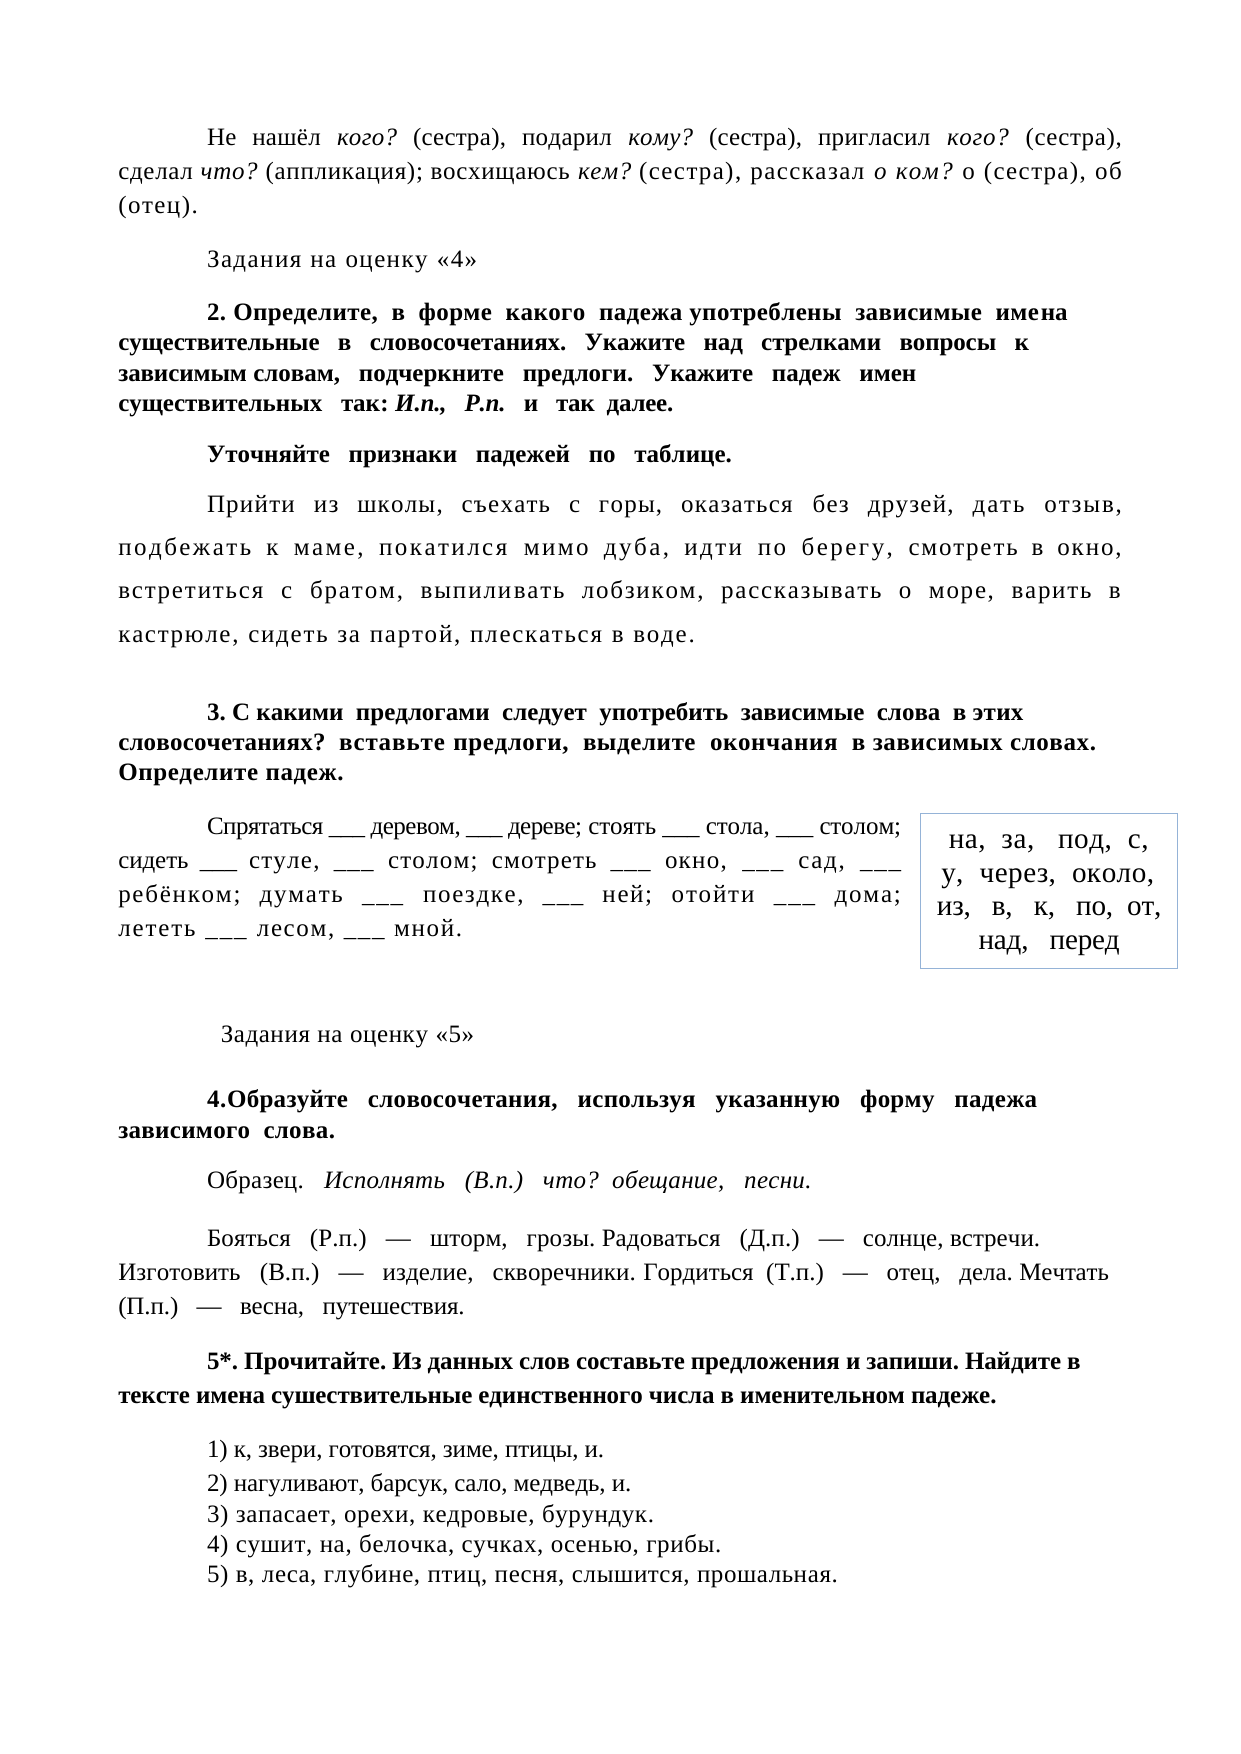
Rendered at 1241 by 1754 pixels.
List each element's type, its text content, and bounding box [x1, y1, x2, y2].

text Не нашёл кого? (сестра), подарил кому? (сестра), пригласил кого? (сестра), сделал что? (аппликация); восхищаюсь кем? (сестра), рассказал о ком? о (сестра), об (отец). [118, 118, 1122, 220]
text 5*. Прочитайте. Из данных слов составьте предложения и запиши. Найдите в тексте имена сушествительные единственного числа в именительном падеже. [118, 1342, 1122, 1410]
text Уточняйте признаки падежей по таблице. [118, 438, 1122, 468]
text Задания на оценку «5» [118, 1018, 1122, 1048]
text Спрятаться ___ деревом, ___ дереве; стоять ___ стола, ___ столом; сидеть ___ стуле, ___ столом; смотреть ___ окно, ___ сад, ___ ребёнком; думать ___ поездке, ___ ней; отойти ___ дома; лететь ___ лесом, ___ мной. [118, 807, 1122, 943]
text 5) в, леса, глубине, птиц, песня, слышится, прошальная. [118, 1559, 1122, 1589]
text Бояться (Р.п.) — шторм, грозы. Радоваться (Д.п.) — солнце, встречи. Изготовить (В.п.) — изделие, скворечники. Гордиться (Т.п.) — отец, дела. Мечтать (П.п.) — весна, путешествия. [118, 1219, 1122, 1321]
text Прийти из школы, съехать с горы, оказаться без друзей, дать отзыв, подбежать к маме, покатился мимо дуба, идти по берегу, смотреть в окно, встретиться с братом, выпиливать лобзиком, рассказывать о море, варить в кастрюле, сидеть за партой, плескаться в воде. [118, 489, 1122, 647]
text 2) нагуливают, барсук, сало, медведь, и. [118, 1465, 1122, 1499]
text 2. Определите, в форме какого падежа употреблены зависимые имена существительные в словосочетаниях. Укажите над стрелками вопросы к зависимым словам, подчеркните предлоги. Укажите падеж имен существительных так: И.п., Р.п. и так далее. [118, 296, 1122, 418]
text 1) к, звери, готовятся, зиме, птицы, и. [118, 1431, 1122, 1465]
text Задания на оценку «4» [118, 241, 1122, 275]
text 3. С какими предлогами следует употребить зависимые слова в этих словосочетаниях? вставьте предлоги, выделите окончания в зависимых словах. Определите падеж. [118, 696, 1122, 786]
text Образец. Исполнять (В.п.) что? обещание, песни. [118, 1165, 1122, 1194]
text 3) запасает, орехи, кедровые, бурундук. [118, 1499, 1122, 1529]
text 4) сушит, на, белочка, сучках, осенью, грибы. [118, 1529, 1122, 1559]
text 4.Образуйте словосочетания, используя указанную форму падежа зависимого слова. [118, 1082, 1122, 1144]
